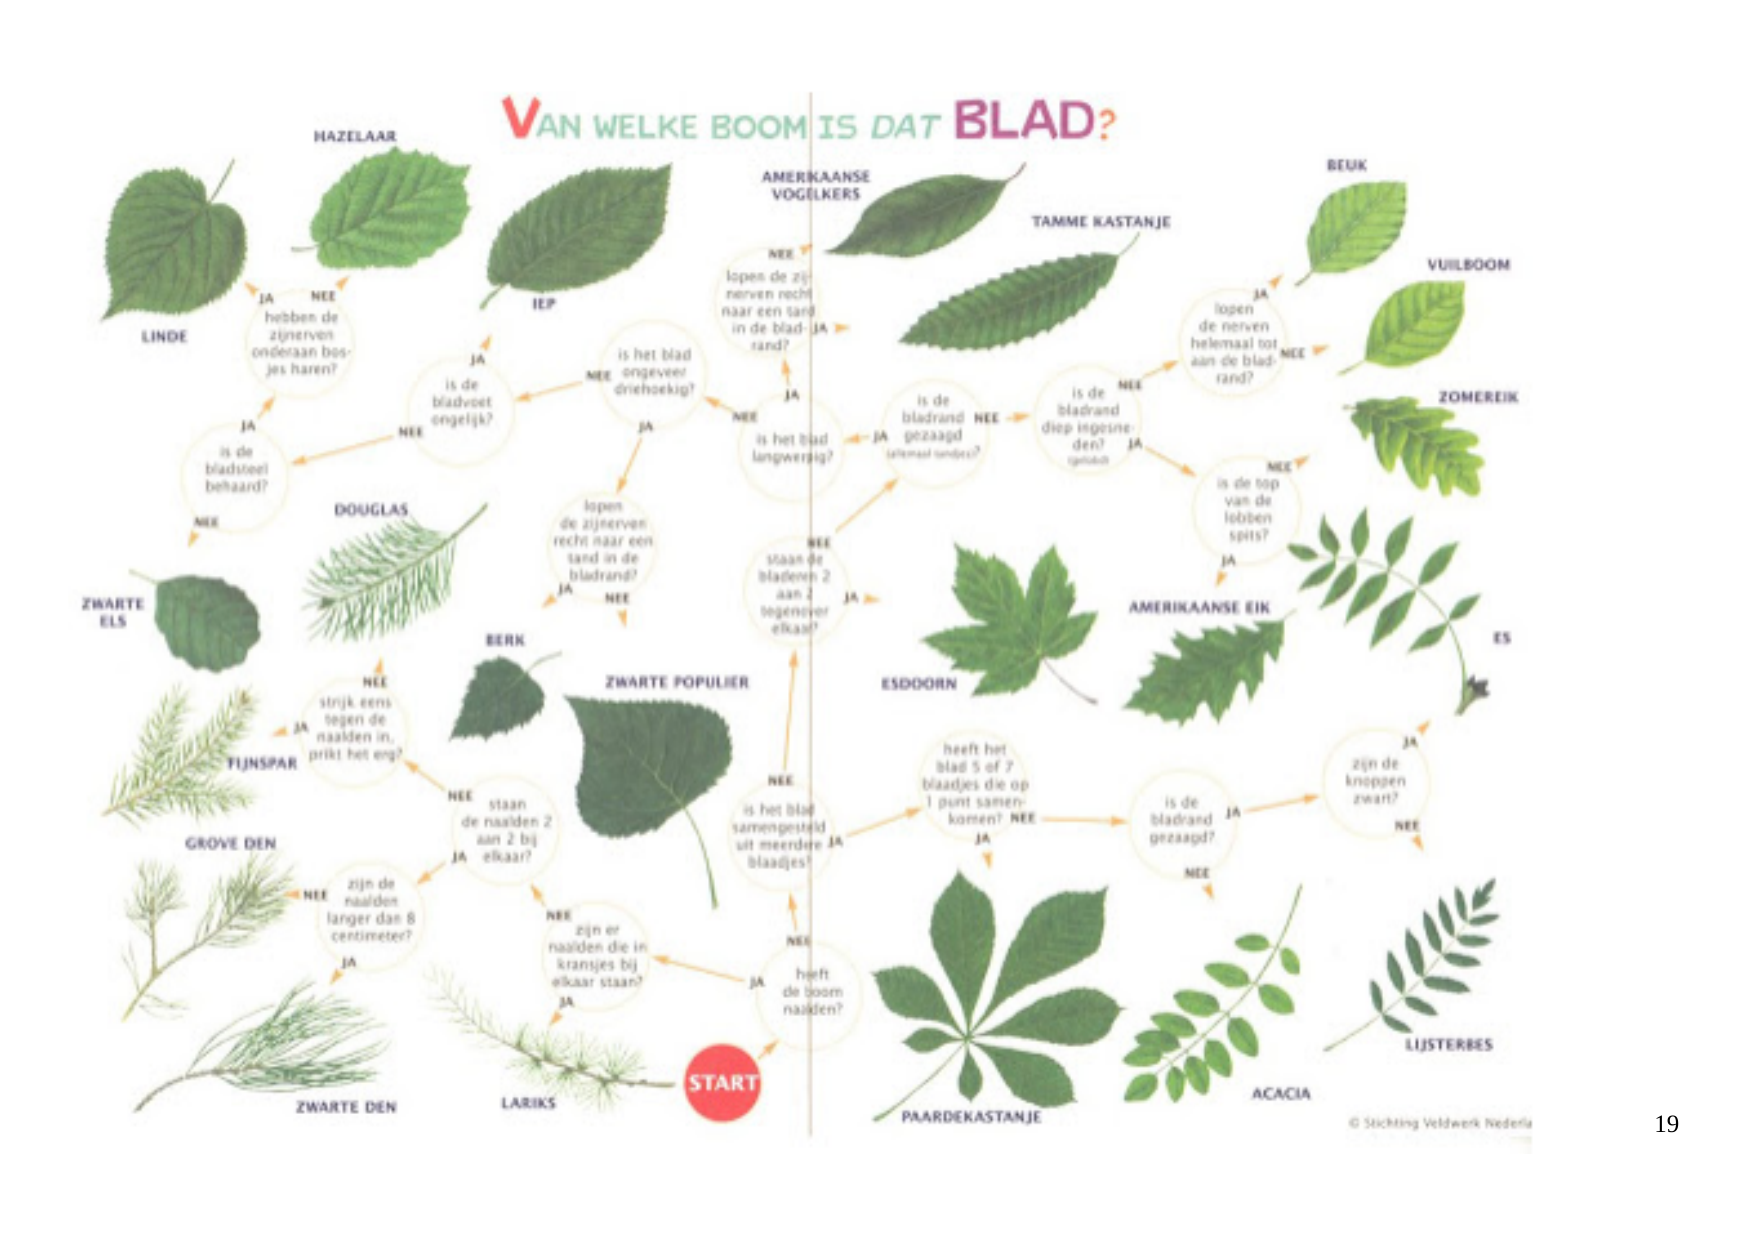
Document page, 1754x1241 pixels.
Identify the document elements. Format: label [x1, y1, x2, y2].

picture [67, 75, 1544, 1156]
